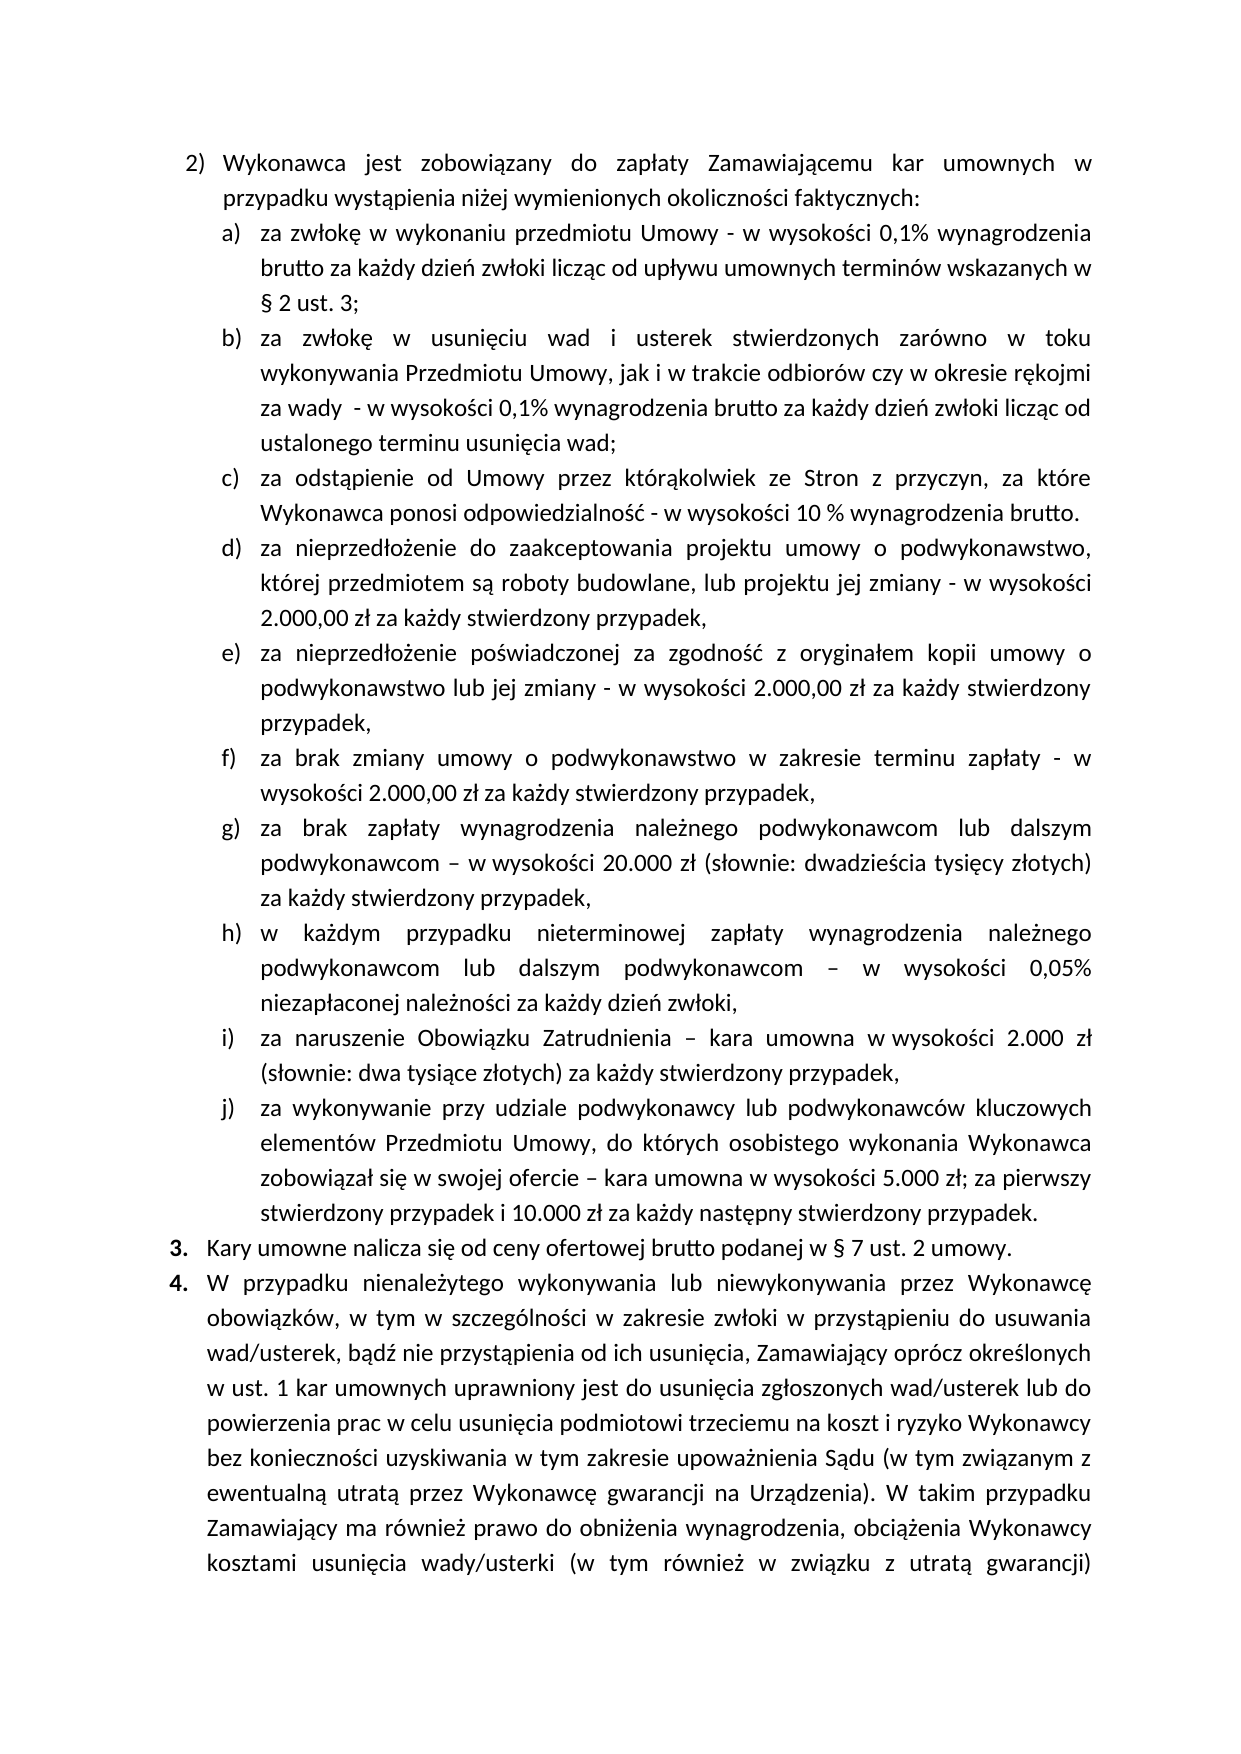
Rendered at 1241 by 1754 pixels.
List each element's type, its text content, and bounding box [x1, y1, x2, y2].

list w każdym przypadku nieterminowej zapłaty wynagrodzenia należnego podwykonawcom lub dalszym podwykonawcom – w wysokości 0,05% niezapłaconej należności za każdy dzień zwłoki, [221, 918, 1093, 1018]
list Wykonawca jest zobowiązany do zapłaty Zamawiającemu kar umownych w przypadku wystąpienia niżej wymienionych okoliczności faktycznych: [185, 148, 1093, 213]
list za wykonywanie przy udziale podwykonawcy lub podwykonawców kluczowych elementów Przedmiotu Umowy, do których osobistego wykonania Wykonawca zobowiązał się w swojej ofercie – kara umowna w wysokości 5.000 zł; za pierwszy stwierdzony przypadek i 10.000 zł za każdy następny stwierdzony przypadek. [221, 1093, 1093, 1228]
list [169, 1268, 1093, 1578]
list za naruszenie Obowiązku Zatrudnienia – kara umowna w wysokości 2.000 zł (słownie: dwa tysiące złotych) za każdy stwierdzony przypadek, [221, 1023, 1093, 1088]
list za brak zapłaty wynagrodzenia należnego podwykonawcom lub dalszym podwykonawcom – w wysokości 20.000 zł (słownie: dwadzieścia tysięcy złotych) za każdy stwierdzony przypadek, [221, 813, 1093, 913]
list za nieprzedłożenie do zaakceptowania projektu umowy o podwykonawstwo, której przedmiotem są roboty budowlane, lub projektu jej zmiany - w wysokości 2.000,00 zł za każdy stwierdzony przypadek, [221, 533, 1093, 633]
list Kary umowne nalicza się od ceny ofertowej brutto podanej w § 7 ust. 2 umowy. [169, 1233, 1093, 1263]
list za zwłokę w wykonaniu przedmiotu Umowy - w wysokości 0,1% wynagrodzenia brutto za każdy dzień zwłoki licząc od upływu umownych terminów wskazanych w § 2 ust. 3; [221, 218, 1093, 318]
list za odstąpienie od Umowy przez którąkolwiek ze Stron z przyczyn, za które Wykonawca ponosi odpowiedzialność - w wysokości 10 % wynagrodzenia brutto. [221, 463, 1093, 528]
list za brak zmiany umowy o podwykonawstwo w zakresie terminu zapłaty - w wysokości 2.000,00 zł za każdy stwierdzony przypadek, [221, 743, 1093, 808]
list za zwłokę w usunięciu wad i usterek stwierdzonych zarówno w toku wykonywania Przedmiotu Umowy, jak i w trakcie odbiorów czy w okresie rękojmi za wady - w wysokości 0,1% wynagrodzenia brutto za każdy dzień zwłoki licząc od ustalonego terminu usunięcia wad; [221, 323, 1093, 458]
list za nieprzedłożenie poświadczonej za zgodność z oryginałem kopii umowy o podwykonawstwo lub jej zmiany - w wysokości 2.000,00 zł za każdy stwierdzony przypadek, [221, 638, 1093, 738]
